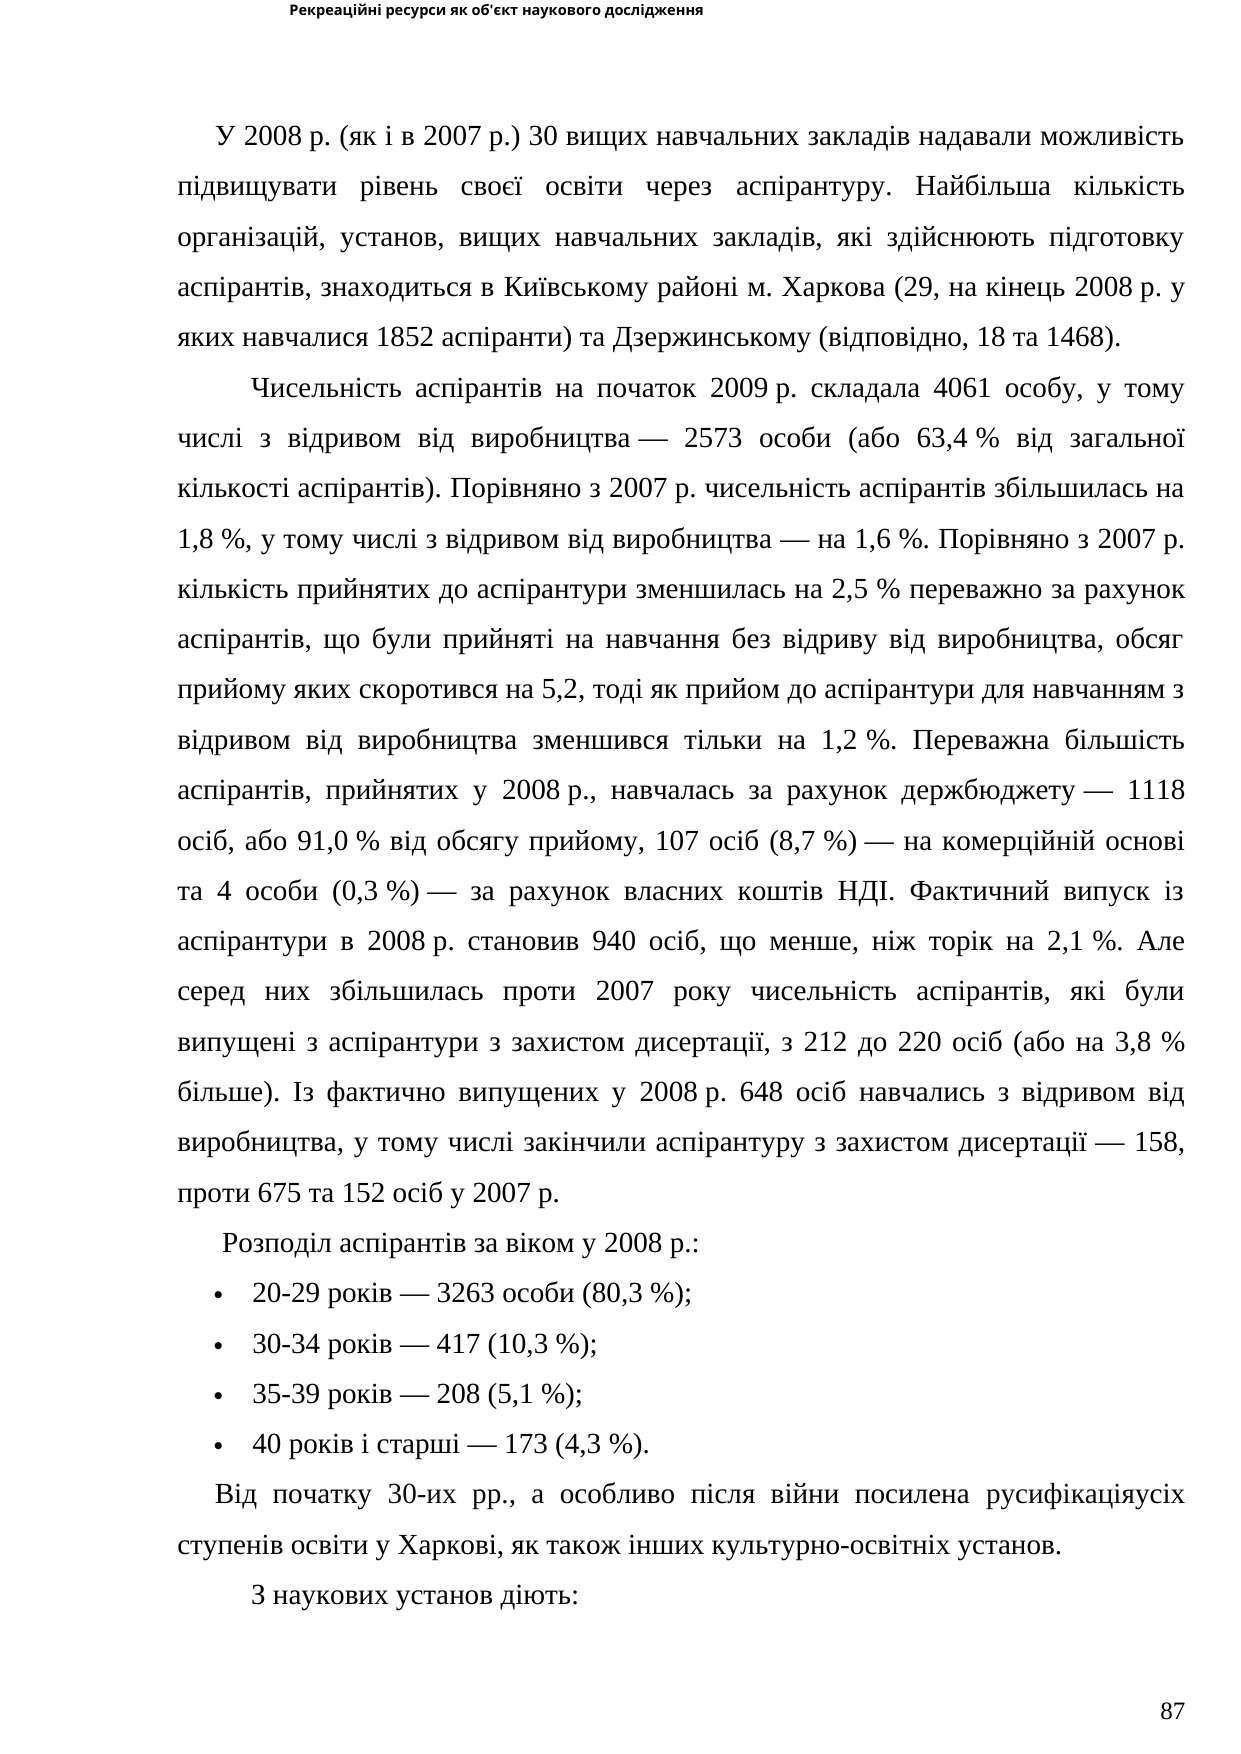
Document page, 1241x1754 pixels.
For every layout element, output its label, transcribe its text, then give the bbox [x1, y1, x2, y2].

text З наукових установ діють: [177, 1577, 1185, 1611]
list 30-34 років — 417 (10,3 %); [214, 1326, 1185, 1359]
text Розподіл аспірантів за віком у 2008 р.: [177, 1225, 1185, 1259]
list 35-39 років — 208 (5,1 %); [214, 1376, 1185, 1409]
list 20-29 років — 3263 особи (80,3 %); [214, 1275, 1185, 1309]
text Від початку 30-их pp., а особливо після війни посилена русифікаціяусіх ступенів освіти у Харкові, як також інших культурно-освітніх установ. [177, 1477, 1185, 1561]
text Чисельність аспірантів на початок 2009 р. складала 4061 особу, у тому числі з відривом від виробництва — 2573 особи (або 63,4 % від загальної кількості аспірантів). Порівняно з 2007 р. чисельність аспірантів збільшилась на 1,8 %, у тому числі з відривом від виробництва — на 1,6 %. Порівняно з 2007 р. кількість прийнятих до аспірантури зменшилась на 2,5 % переважно за рахунок аспірантів, що були прийняті на навчання без відриву від виробництва, обсяг прийому яких скоротився на 5,2, тоді як прийом до аспірантури для навчанням з відривом від виробництва зменшився тільки на 1,2 %. Переважна більшість аспірантів, прийнятих у 2008 р., навчалась за рахунок держбюджету — 1118 осіб, або 91,0 % від обсягу прийому, 107 осіб (8,7 %) — на комерційній основі та 4 особи (0,3 %) — за рахунок власних коштів НДІ. Фактичний випуск із аспірантури в 2008 р. становив 940 осіб, що менше, ніж торік на 2,1 %. Але серед них збільшилась проти 2007 року чисельність аспірантів, які були випущені з аспірантури з захистом дисертації, з 212 до 220 осіб (або на 3,8 % більше). Із фактично випущених у 2008 р. 648 осіб навчались з відривом від виробництва, у тому числі закінчили аспірантуру з захистом дисертації — 158, проти 675 та 152 осіб у 2007 р. [177, 370, 1185, 1208]
text У 2008 р. (як і в 2007 р.) 30 вищих навчальних закладів надавали можливість підвищувати рівень своєї освіти через аспірантуру. Найбільша кількість організацій, установ, вищих навчальних закладів, які здійснюють підготовку аспірантів, знаходиться в Київському районі м. Харкова (29, на кінець 2008 р. у яких навчалися 1852 аспіранти) та Дзержинському (відповідно, 18 та 1468). [177, 118, 1185, 353]
list 40 років і старші — 173 (4,3 %). [214, 1426, 1185, 1460]
